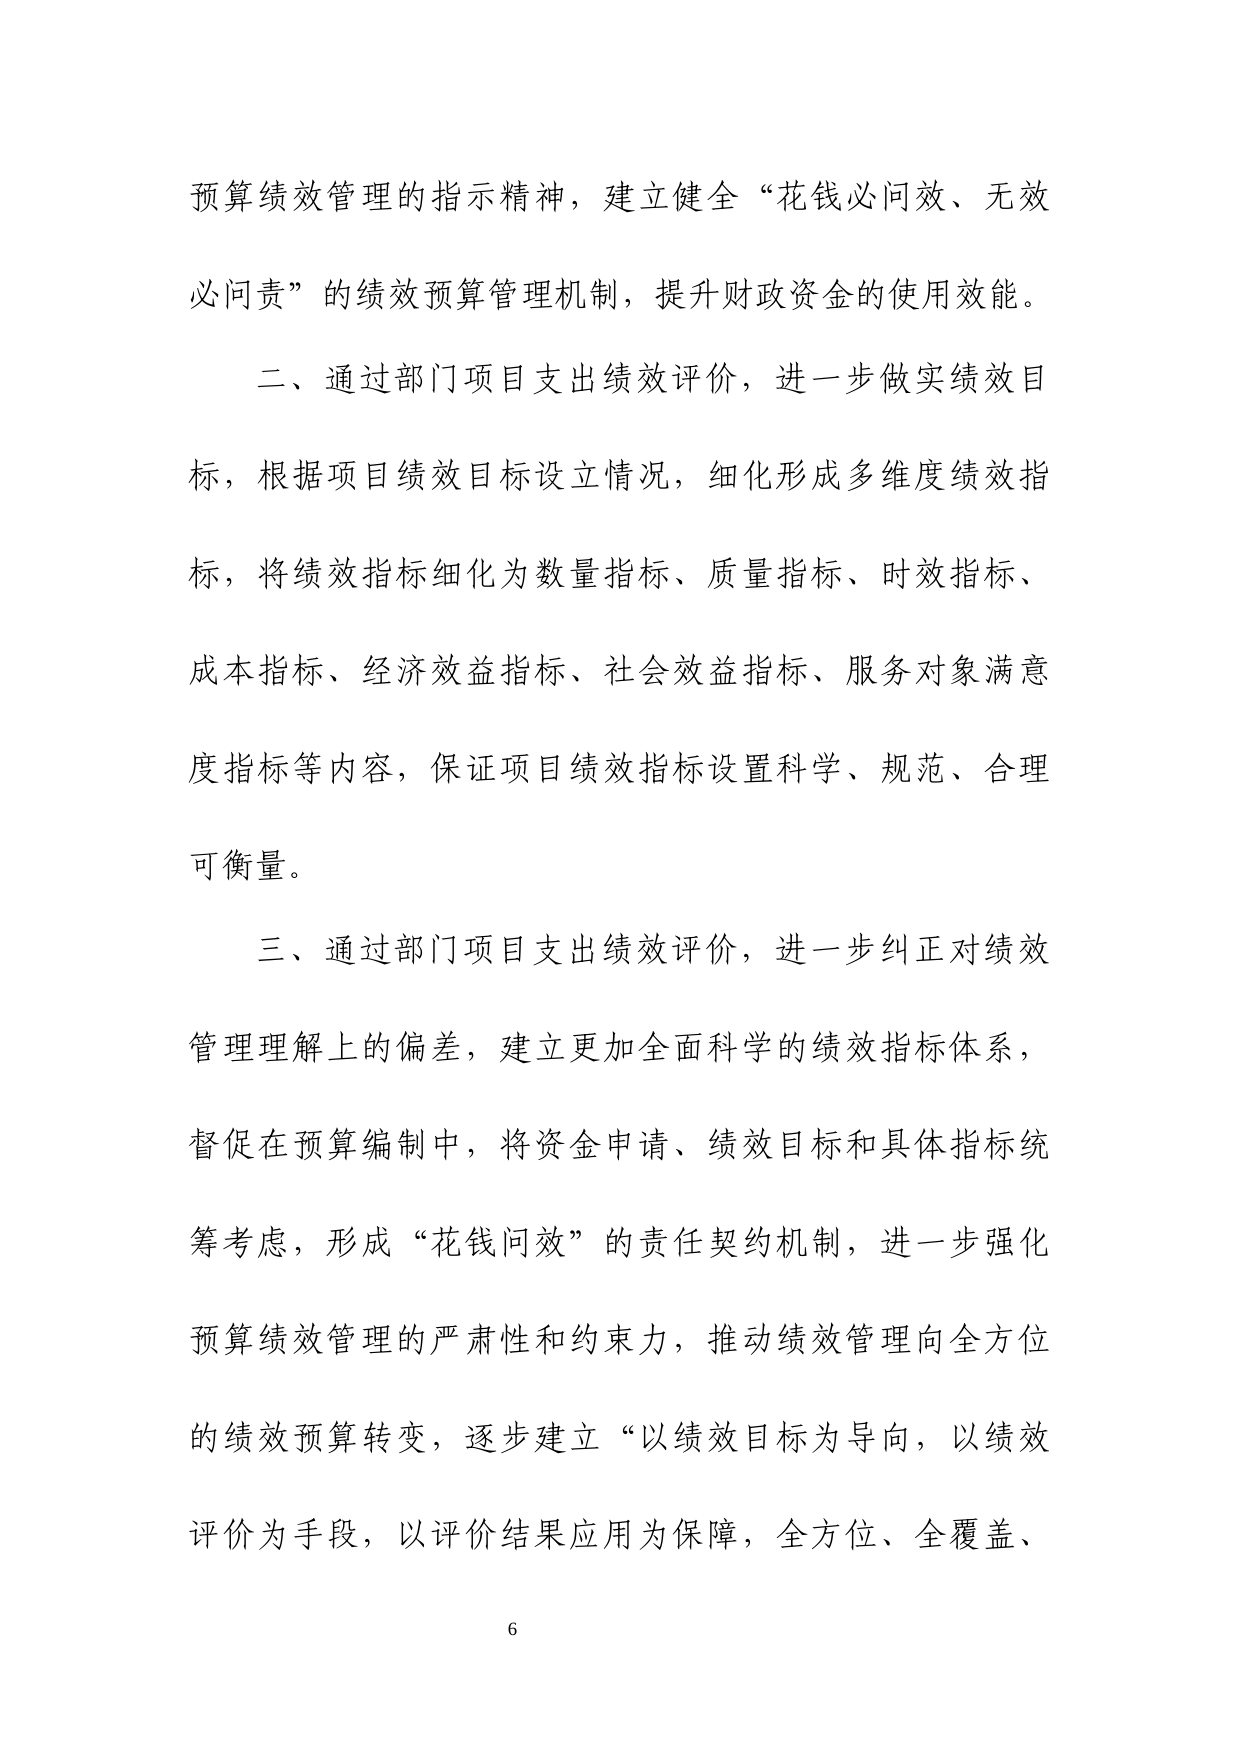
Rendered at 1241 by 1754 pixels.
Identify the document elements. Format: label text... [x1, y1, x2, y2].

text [187, 162, 1053, 324]
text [187, 915, 1053, 1565]
text 二、通过部门项目支出绩效评价，进一步做实绩效目标，根据项目绩效目标设立情况，细化形成多维度绩效指标，将绩效指标细化为数量指标、质量指标、时效指标、成本指标、经济效益指标、社会效益指标、服务对象满意度指标等内容，保证项目绩效指标设置科学、规范、合理、可衡量。 [187, 343, 1053, 896]
